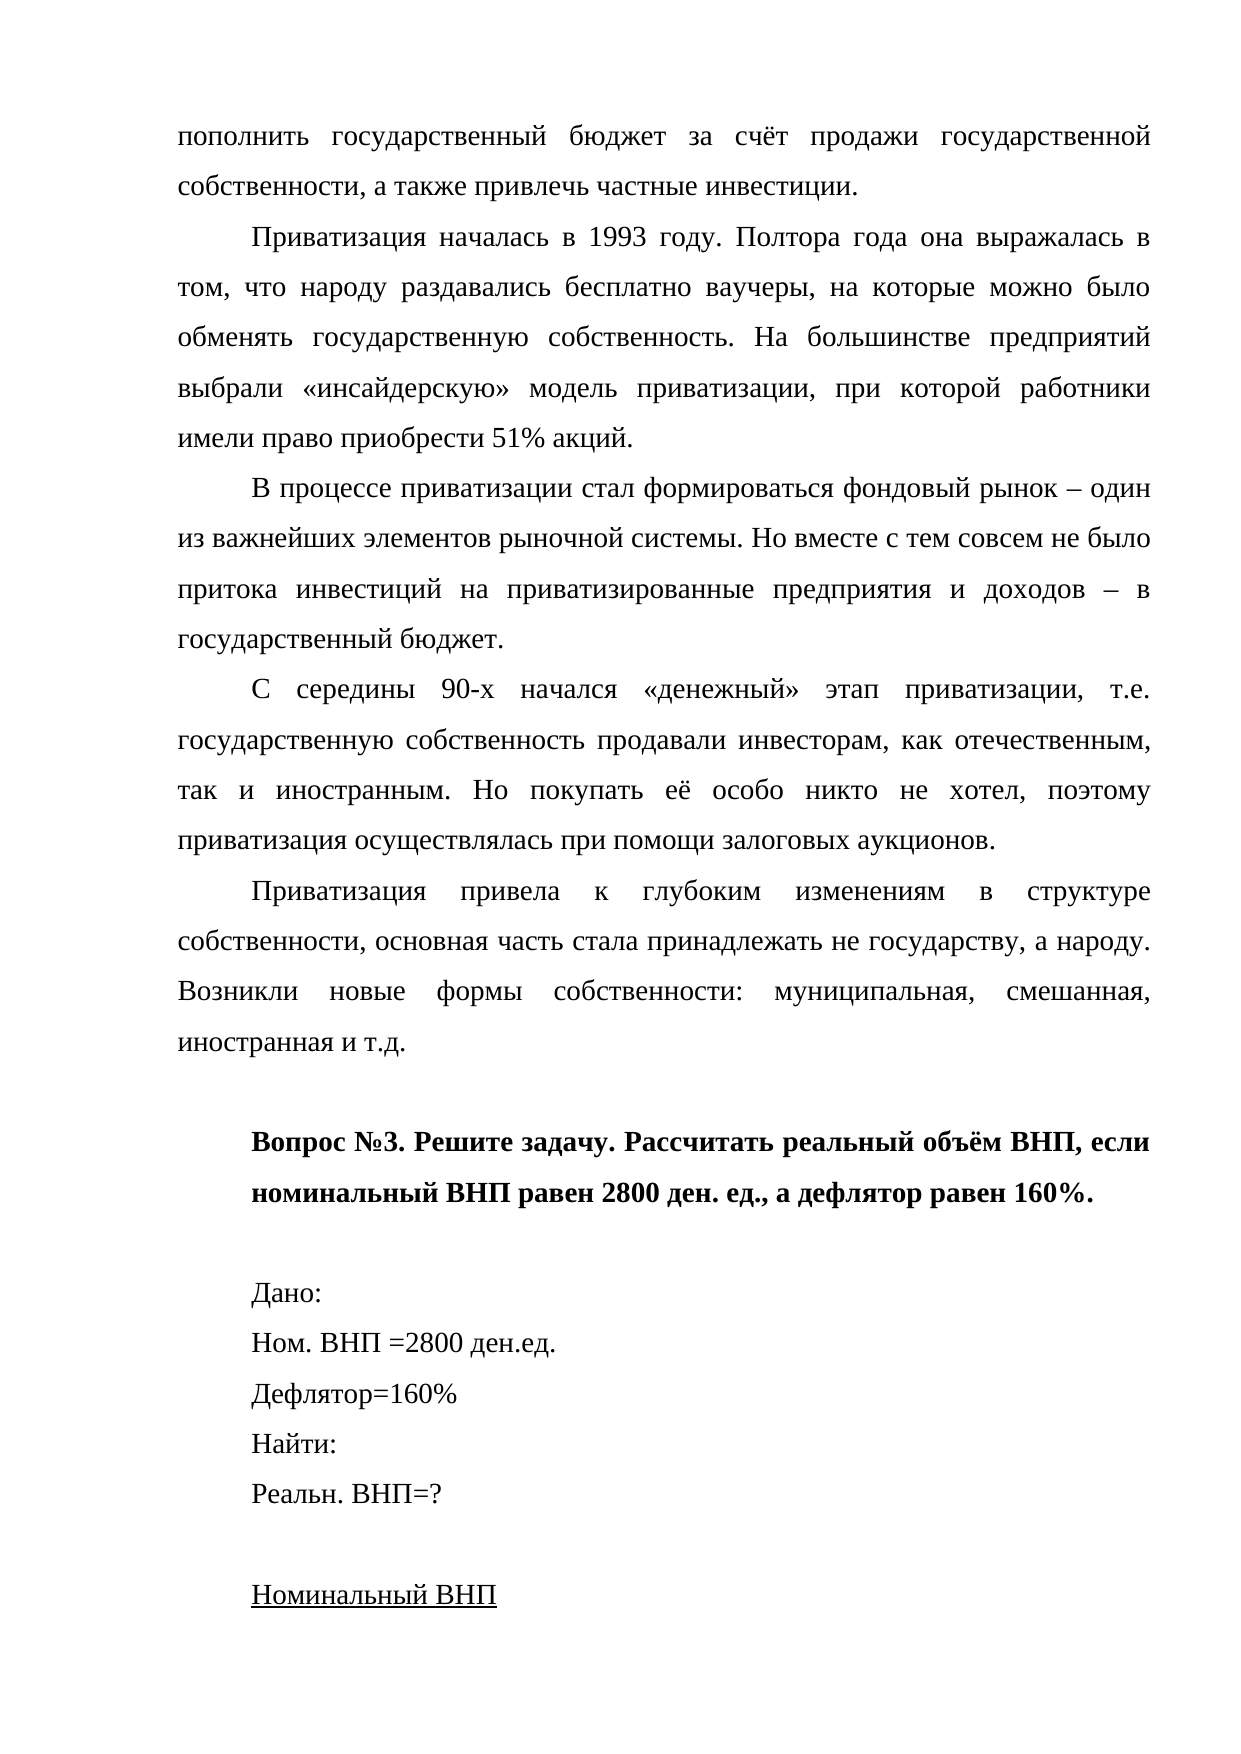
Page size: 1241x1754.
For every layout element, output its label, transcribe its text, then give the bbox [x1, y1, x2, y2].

text Приватизация привела к глубоким изменениям в структуре собственности, основная часть стала принадлежать не государству, а народу. Возникли новые формы собственности: муниципальная, смешанная, иностранная и т.д. [177, 873, 1152, 1057]
text В процессе приватизации стал формироваться фондовый рынок – один из важнейших элементов рыночной системы. Но вместе с тем совсем не было притока инвестиций на приватизированные предприятия и доходов – в государственный бюджет. [177, 470, 1152, 655]
text Дефлятор=160% [177, 1376, 1152, 1409]
text Номинальный ВНП [177, 1577, 1152, 1611]
text С середины 90-х начался «денежный» этап приватизации, т.е. государственную собственность продавали инвесторам, как отечественным, так и иностранным. Но покупать её особо никто не хотел, поэтому приватизация осуществлялась при помощи залоговых аукционов. [177, 672, 1152, 856]
text Найти: [177, 1426, 1152, 1460]
text Приватизация началась в 1993 году. Полтора года она выражалась в том, что народу раздавались бесплатно ваучеры, на которые можно было обменять государственную собственность. На большинстве предприятий выбрали «инсайдерскую» модель приватизации, при которой работники имели право приобрести 51% акций. [177, 219, 1152, 453]
text Ном. ВНП =2800 ден.ед. [177, 1326, 1152, 1359]
text Вопрос №3. Решите задачу. Рассчитать реальный объём ВНП, если номинальный ВНП равен 2800 ден. ед., а дефлятор равен 160%. [251, 1124, 1152, 1208]
text Дано: [177, 1275, 1152, 1309]
text Реальн. ВНП=? [177, 1477, 1152, 1510]
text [177, 118, 1152, 202]
